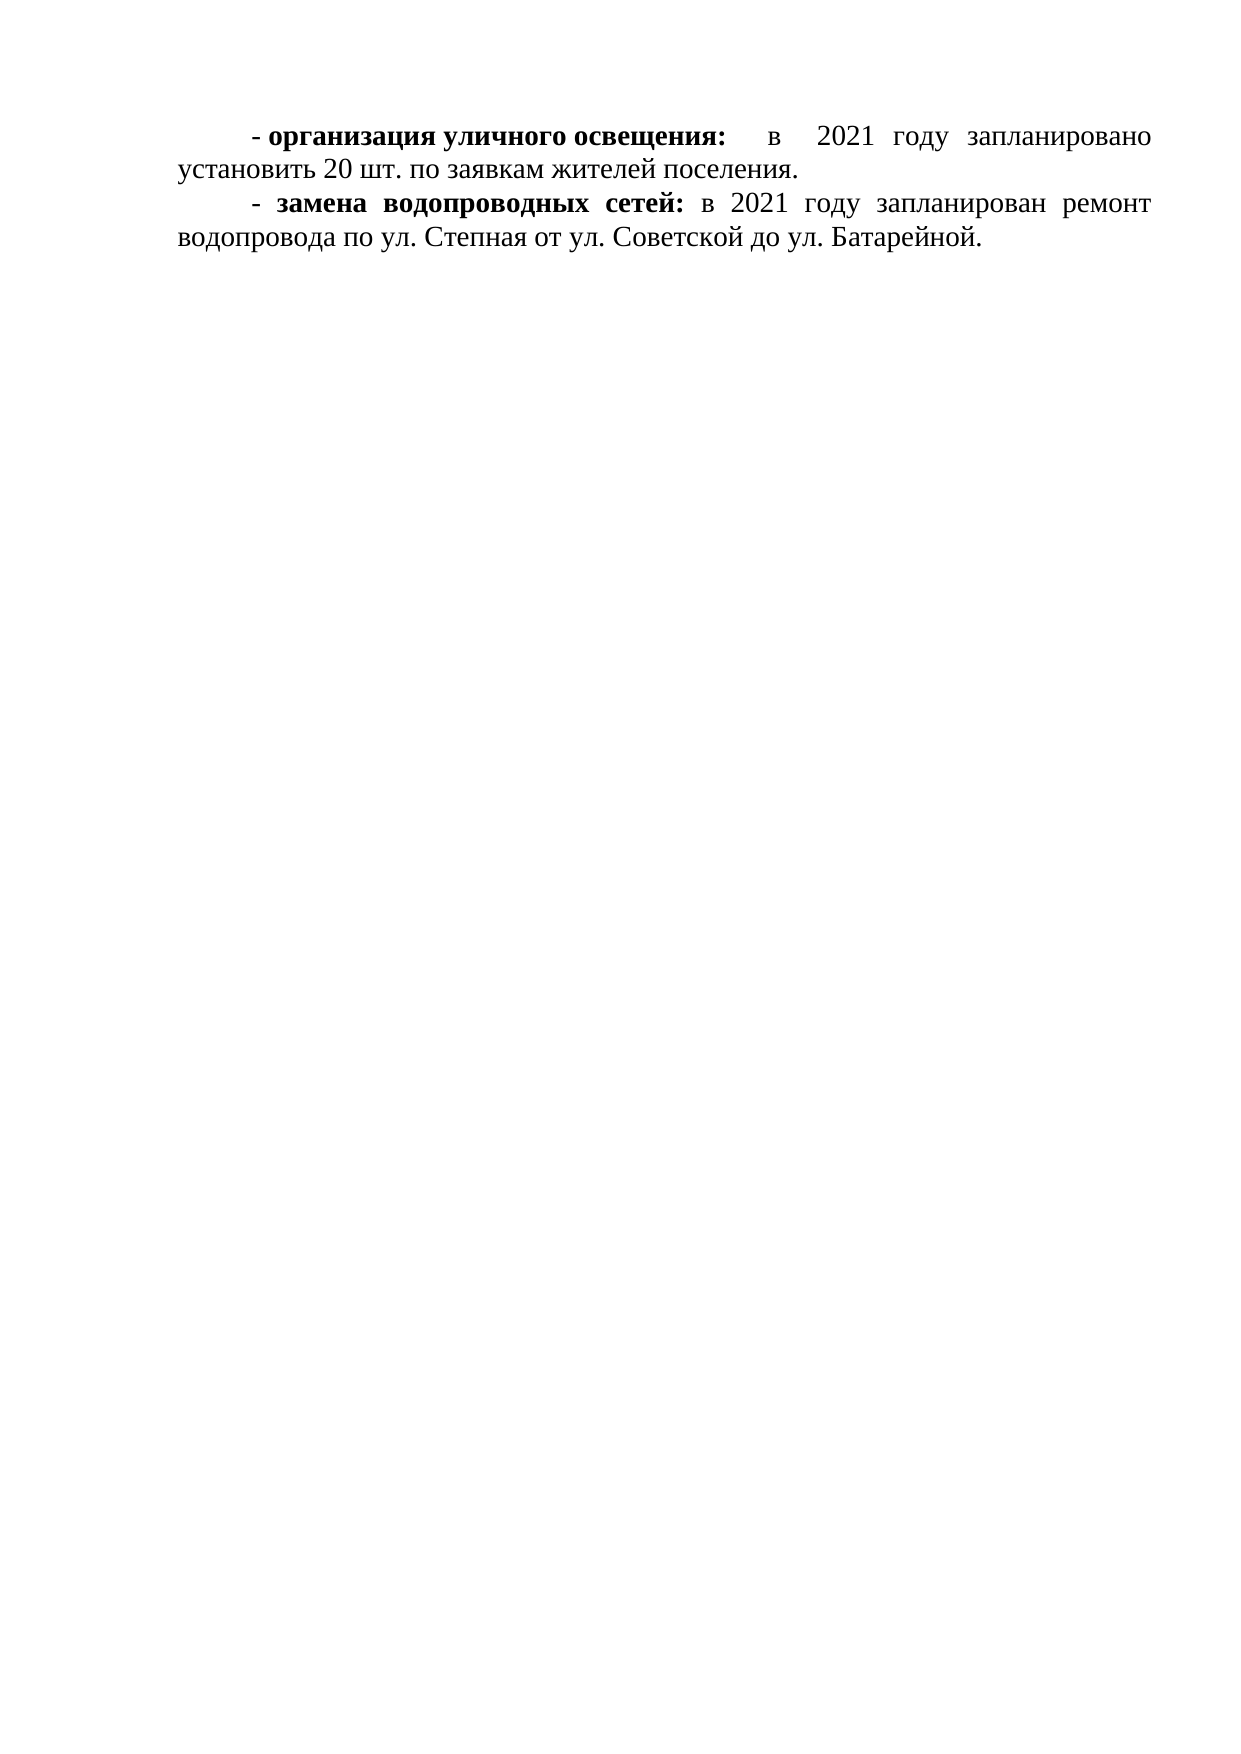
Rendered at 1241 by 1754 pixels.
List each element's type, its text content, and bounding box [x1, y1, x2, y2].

text - замена водопроводных сетей: в 2021 году запланирован ремонт водопровода по ул. Степная от ул. Советской до ул. Батарейной. [177, 185, 1152, 252]
text - организация уличного освещения: в 2021 году запланировано установить 20 шт. по заявкам жителей поселения. [177, 118, 1152, 185]
